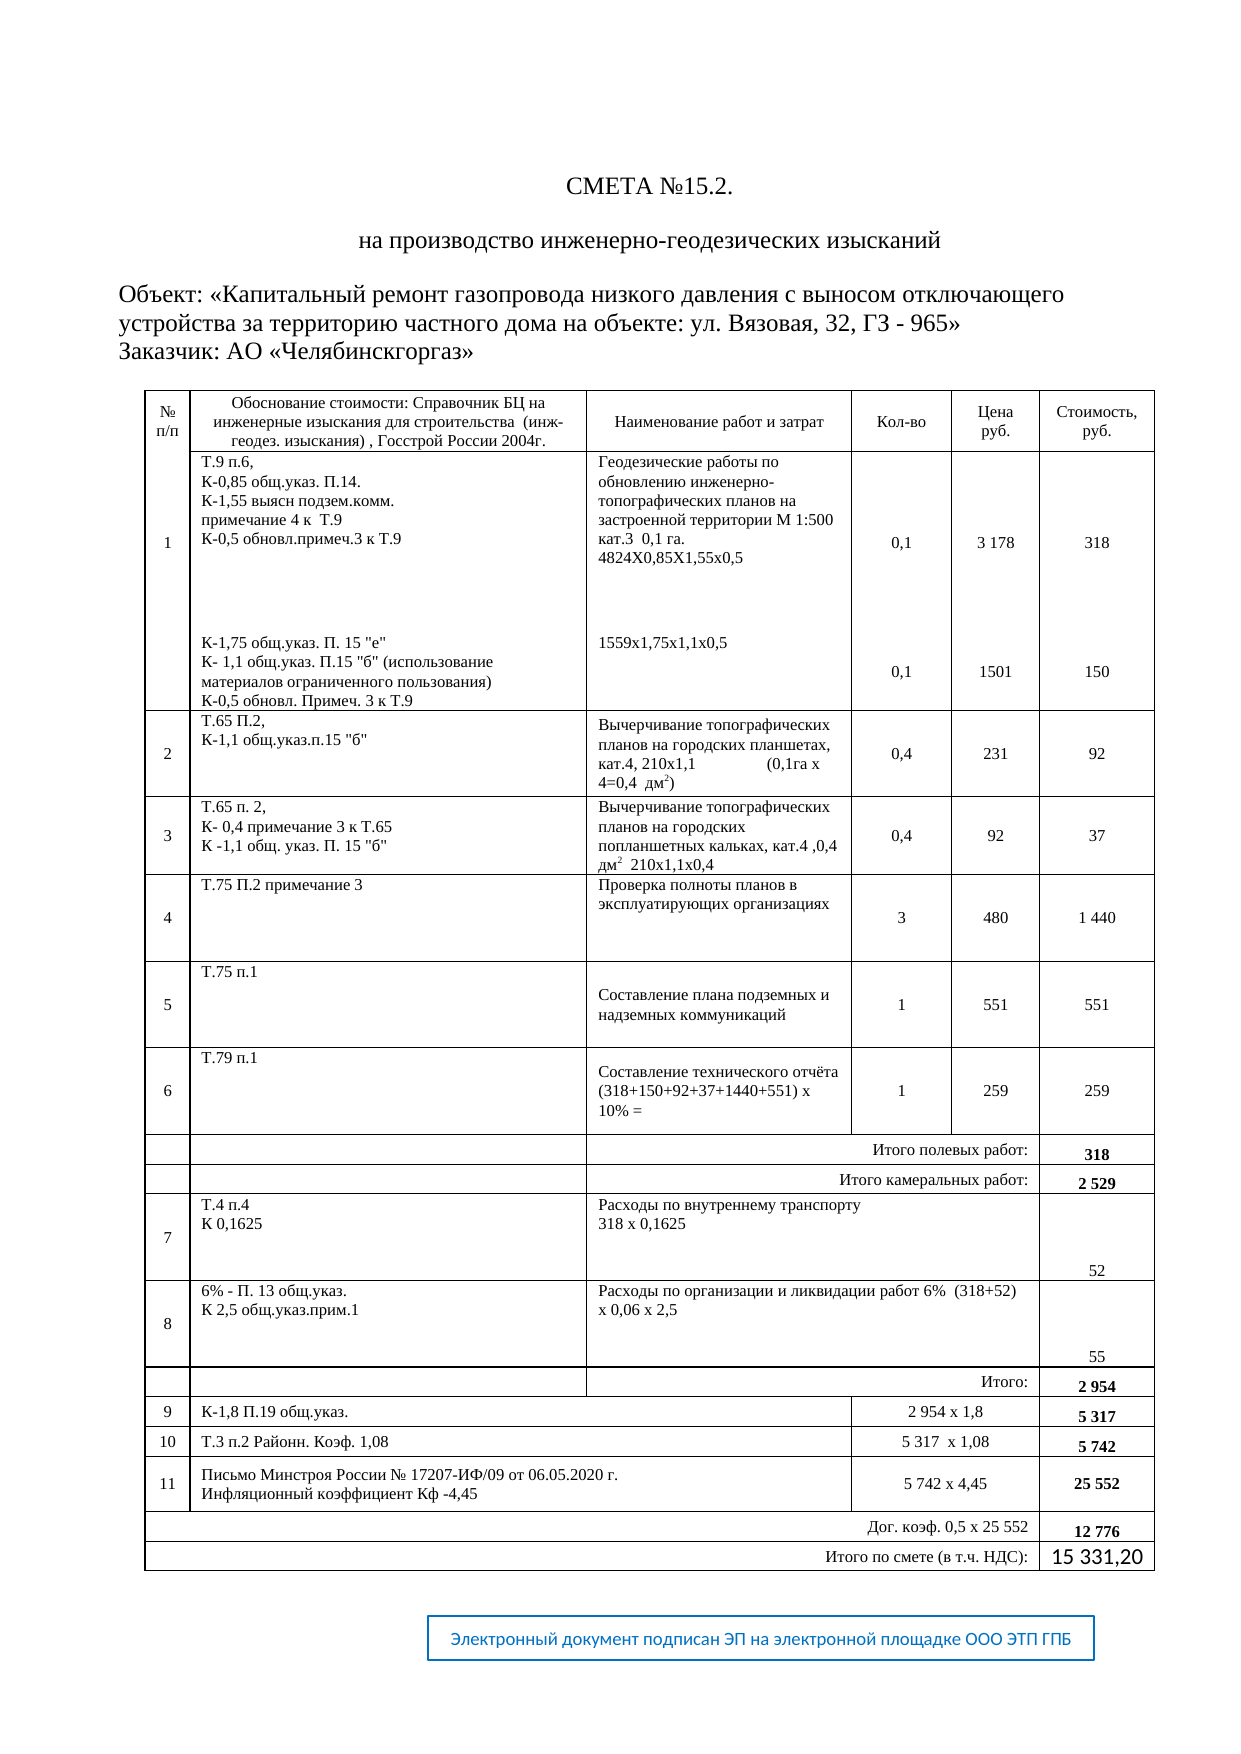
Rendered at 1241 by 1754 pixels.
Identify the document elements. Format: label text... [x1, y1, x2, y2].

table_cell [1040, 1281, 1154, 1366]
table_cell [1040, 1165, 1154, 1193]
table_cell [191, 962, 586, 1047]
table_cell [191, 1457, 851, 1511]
text СМЕТА №15.2. [118, 171, 1181, 200]
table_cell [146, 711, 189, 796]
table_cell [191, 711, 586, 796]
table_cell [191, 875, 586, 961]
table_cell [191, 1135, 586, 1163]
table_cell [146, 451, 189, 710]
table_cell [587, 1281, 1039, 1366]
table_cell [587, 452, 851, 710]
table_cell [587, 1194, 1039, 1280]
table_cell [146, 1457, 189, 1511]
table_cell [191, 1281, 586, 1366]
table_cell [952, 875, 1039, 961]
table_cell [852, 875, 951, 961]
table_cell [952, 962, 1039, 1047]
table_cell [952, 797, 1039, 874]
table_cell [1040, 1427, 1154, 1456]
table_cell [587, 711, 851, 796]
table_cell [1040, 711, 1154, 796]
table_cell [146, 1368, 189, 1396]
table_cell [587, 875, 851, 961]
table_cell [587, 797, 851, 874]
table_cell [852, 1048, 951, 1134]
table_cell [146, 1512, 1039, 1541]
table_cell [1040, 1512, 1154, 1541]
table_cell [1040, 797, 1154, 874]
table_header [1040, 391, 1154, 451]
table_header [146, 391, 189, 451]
text Объект: «Капитальный ремонт газопровода низкого давления с выносом отключающего устройства за территорию частного дома на объекте: ул. Вязовая, 32, ГЗ - 965» [118, 279, 1183, 336]
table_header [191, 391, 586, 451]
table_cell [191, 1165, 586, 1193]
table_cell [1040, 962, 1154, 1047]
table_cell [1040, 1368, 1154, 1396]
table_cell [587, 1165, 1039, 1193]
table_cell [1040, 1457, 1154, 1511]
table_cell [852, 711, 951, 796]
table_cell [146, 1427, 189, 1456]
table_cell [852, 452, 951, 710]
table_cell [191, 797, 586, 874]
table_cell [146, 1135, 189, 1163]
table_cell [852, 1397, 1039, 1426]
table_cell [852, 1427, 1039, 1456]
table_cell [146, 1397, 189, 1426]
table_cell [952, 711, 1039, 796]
text на производство инженерно-геодезических изысканий [118, 225, 1181, 254]
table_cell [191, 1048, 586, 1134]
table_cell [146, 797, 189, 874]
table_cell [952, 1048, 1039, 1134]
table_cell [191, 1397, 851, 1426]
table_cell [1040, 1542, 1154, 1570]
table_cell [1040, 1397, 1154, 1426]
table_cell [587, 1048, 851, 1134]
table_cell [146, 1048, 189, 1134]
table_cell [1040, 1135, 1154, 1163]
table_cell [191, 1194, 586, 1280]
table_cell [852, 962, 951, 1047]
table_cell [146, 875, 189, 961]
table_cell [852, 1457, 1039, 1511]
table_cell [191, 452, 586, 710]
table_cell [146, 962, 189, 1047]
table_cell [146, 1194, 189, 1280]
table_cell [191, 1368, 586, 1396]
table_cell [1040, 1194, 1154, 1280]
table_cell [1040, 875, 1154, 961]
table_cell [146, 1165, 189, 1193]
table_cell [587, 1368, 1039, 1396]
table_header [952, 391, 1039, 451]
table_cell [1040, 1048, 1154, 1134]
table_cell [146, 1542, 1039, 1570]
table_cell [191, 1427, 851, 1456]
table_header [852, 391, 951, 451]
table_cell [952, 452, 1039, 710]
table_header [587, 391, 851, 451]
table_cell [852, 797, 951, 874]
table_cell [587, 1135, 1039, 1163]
text Заказчик: АО «Челябинскгоргаз» [118, 336, 1181, 365]
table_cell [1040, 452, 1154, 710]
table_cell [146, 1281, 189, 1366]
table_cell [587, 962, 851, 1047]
